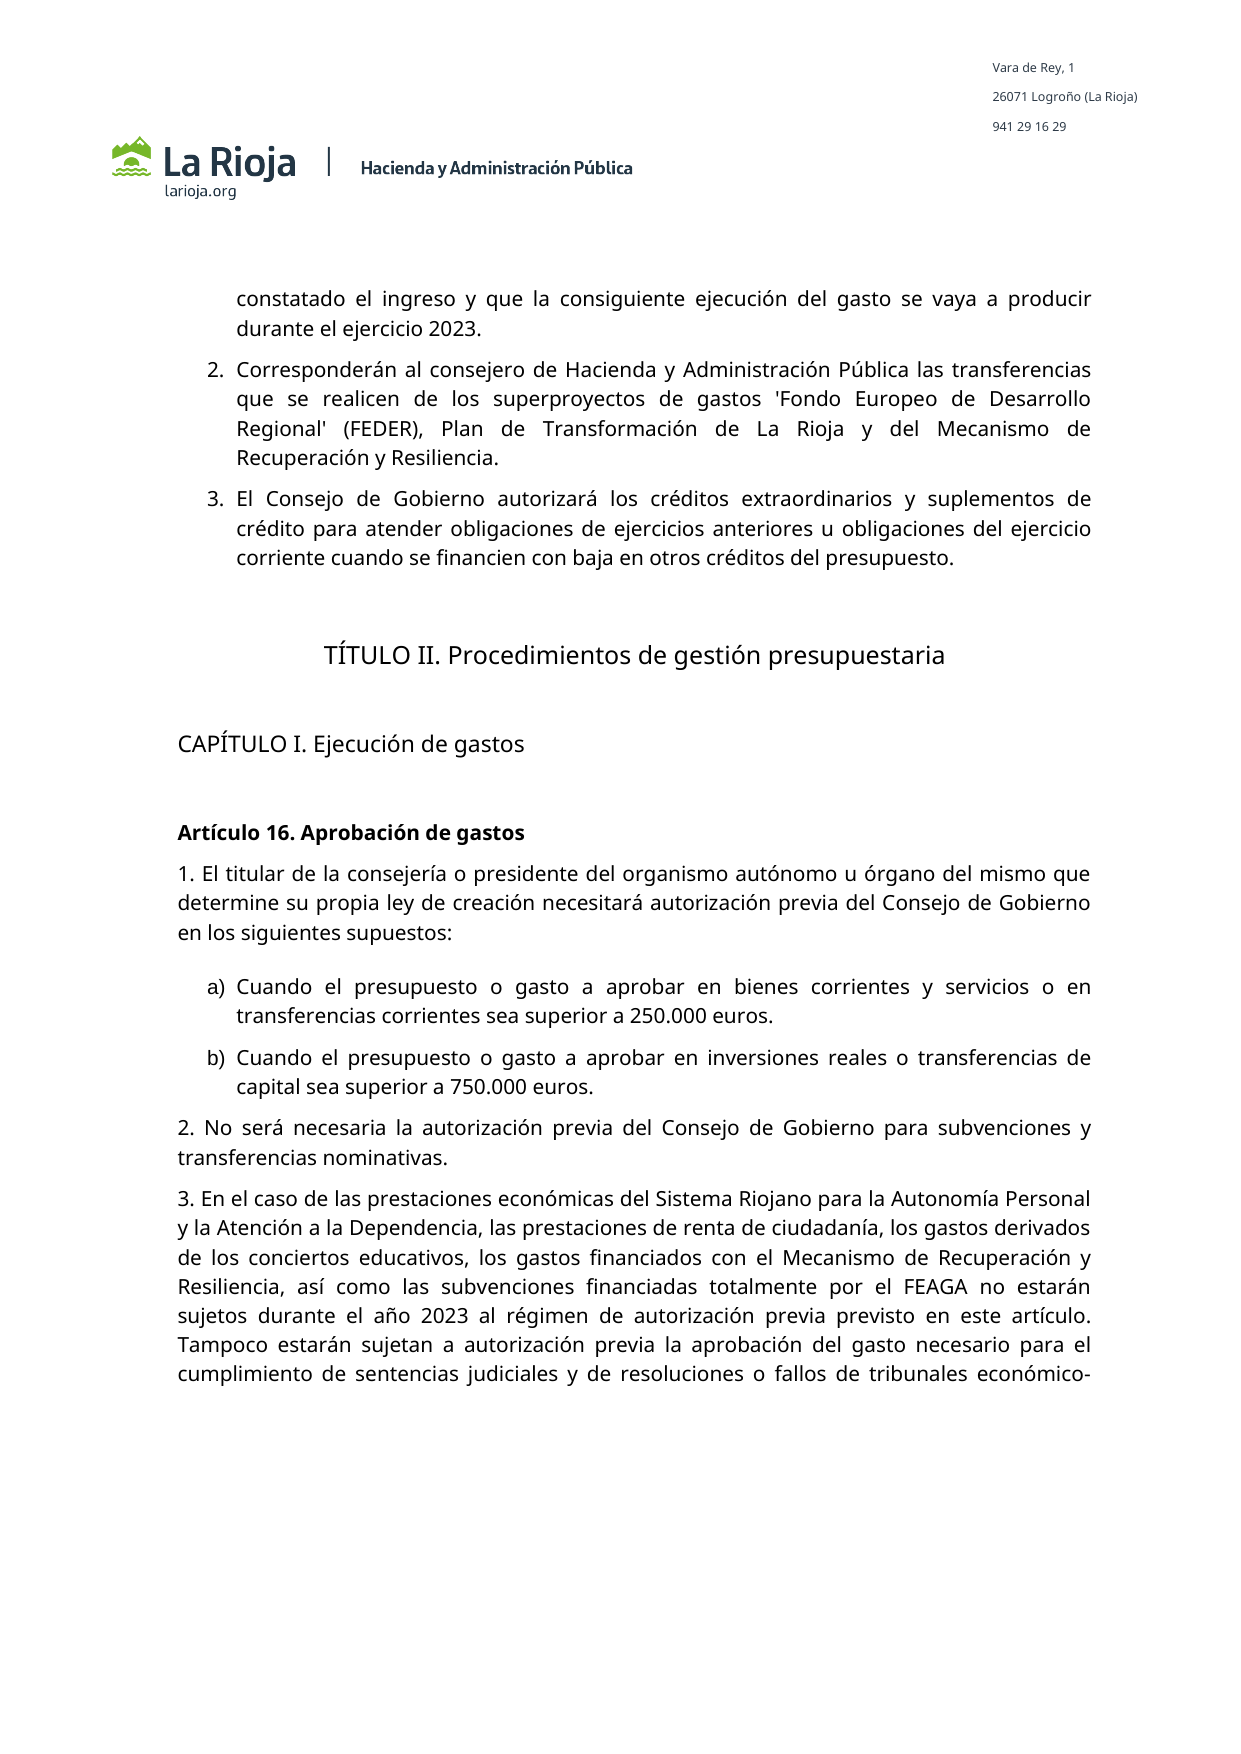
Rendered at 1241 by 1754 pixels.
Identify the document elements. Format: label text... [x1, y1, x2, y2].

list El Consejo de Gobierno autorizará los créditos extraordinarios y suplementos de crédito para atender obligaciones de ejercicios anteriores u obligaciones del ejercicio corriente cuando se financien con baja en otros créditos del presupuesto. [207, 483, 1092, 571]
list Cuando el presupuesto o gasto a aprobar en inversiones reales o transferencias de capital sea superior a 750.000 euros. [207, 1042, 1092, 1100]
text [177, 1183, 1092, 1387]
subtitle CAPÍTULO I. Ejecución de gastos [177, 728, 1092, 759]
subtitle TÍTULO II. Procedimientos de gestión presupuestaria [177, 638, 1092, 672]
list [207, 283, 1092, 342]
subtitle Artículo 16. Aprobación de gastos [177, 817, 1092, 846]
text 1. El titular de la consejería o presidente del organismo autónomo u órgano del mismo que determine su propia ley de creación necesitará autorización previa del Consejo de Gobierno en los siguientes supuestos: [177, 858, 1092, 946]
text 2. No será necesaria la autorización previa del Consejo de Gobierno para subvenciones y transferencias nominativas. [177, 1112, 1092, 1171]
picture [19, 58, 1241, 296]
list Corresponderán al consejero de Hacienda y Administración Pública las transferencias que se realicen de los superproyectos de gastos 'Fondo Europeo de Desarrollo Regional' (FEDER), Plan de Transformación de La Rioja y del Mecanismo de Recuperación y Resiliencia. [207, 354, 1092, 471]
list Cuando el presupuesto o gasto a aprobar en bienes corrientes y servicios o en transferencias corrientes sea superior a 250.000 euros. [207, 971, 1092, 1029]
